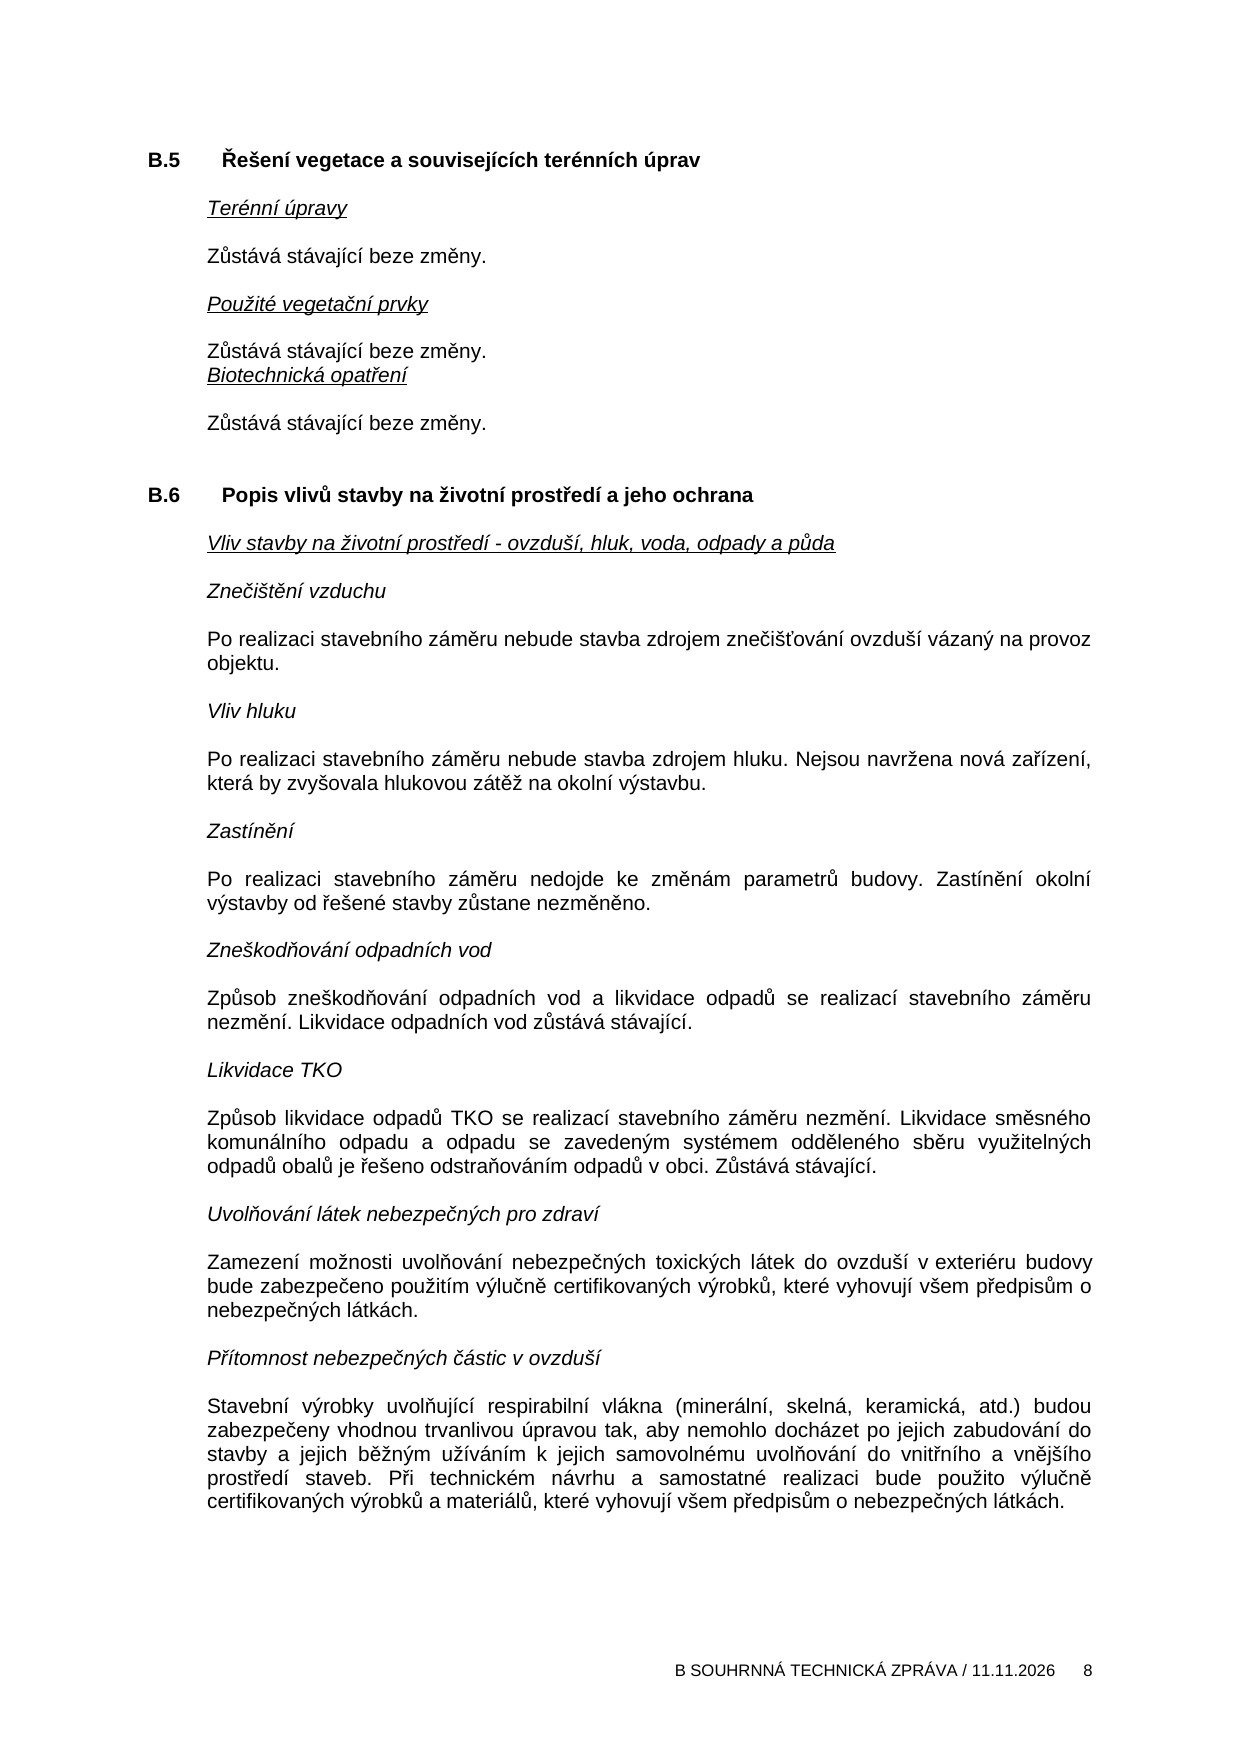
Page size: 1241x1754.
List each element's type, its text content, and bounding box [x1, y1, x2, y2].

text Způsob zneškodňování odpadních vod a likvidace odpadů se realizací stavebního záměru nezmění. Likvidace odpadních vod zůstává stávající. [207, 986, 1092, 1034]
text Po realizaci stavebního záměru nebude stavba zdrojem hluku. Nejsou navržena nová zařízení, která by zvyšovala hlukovou zátěž na okolní výstavbu. [207, 747, 1092, 794]
text Po realizaci stavebního záměru nedojde ke změnám parametrů budovy. Zastínění okolní výstavby od řešené stavby zůstane nezměněno. [207, 866, 1092, 914]
text Vliv stavby na životní prostředí - ovzduší, hluk, voda, odpady a půda [207, 531, 1093, 555]
text Terénní úpravy [207, 196, 1093, 219]
text Uvolňování látek nebezpečných pro zdraví [207, 1202, 1092, 1226]
text Biotechnická opatření [207, 363, 1093, 387]
text Zůstává stávající beze změny. [207, 339, 1093, 363]
text Zastínění [207, 818, 1092, 842]
text Zamezení možnosti uvolňování nebezpečných toxických látek do ovzduší v exteriéru budovy bude zabezpečeno použitím výlučně certifikovaných výrobků, které vyhovují všem předpisům o nebezpečných látkách. [207, 1250, 1092, 1322]
text Likvidace TKO [207, 1058, 1092, 1082]
list Popis vlivů stavby na životní prostředí a jeho ochrana [148, 483, 974, 507]
list Řešení vegetace a souvisejících terénních úprav [148, 148, 974, 172]
text Zůstává stávající beze změny. [207, 243, 1093, 267]
text Po realizaci stavebního záměru nebude stavba zdrojem znečišťování ovzduší vázaný na provoz objektu. [207, 627, 1092, 675]
text Použité vegetační prvky [207, 291, 1093, 315]
text Znečištění vzduchu [207, 579, 1092, 603]
text Přítomnost nebezpečných částic v ovzduší [207, 1346, 1092, 1369]
text Stavební výrobky uvolňující respirabilní vlákna (minerální, skelná, keramická, atd.) budou zabezpečeny vhodnou trvanlivou úpravou tak, aby nemohlo docházet po jejich zabudování do stavby a jejich běžným užíváním k jejich samovolnému uvolňování do vnitřního a vnějšího prostředí staveb. Při technickém návrhu a samostatné realizaci bude použito výlučně certifikovaných výrobků a materiálů, které vyhovují všem předpisům o nebezpečných látkách. [207, 1393, 1092, 1513]
text Zneškodňování odpadních vod [207, 938, 1092, 962]
text Zůstává stávající beze změny. [207, 411, 1093, 435]
text Způsob likvidace odpadů TKO se realizací stavebního záměru nezmění. Likvidace směsného komunálního odpadu a odpadu se zavedeným systémem odděleného sběru využitelných odpadů obalů je řešeno odstraňováním odpadů v obci. Zůstává stávající. [207, 1106, 1092, 1178]
text Vliv hluku [207, 699, 1092, 723]
